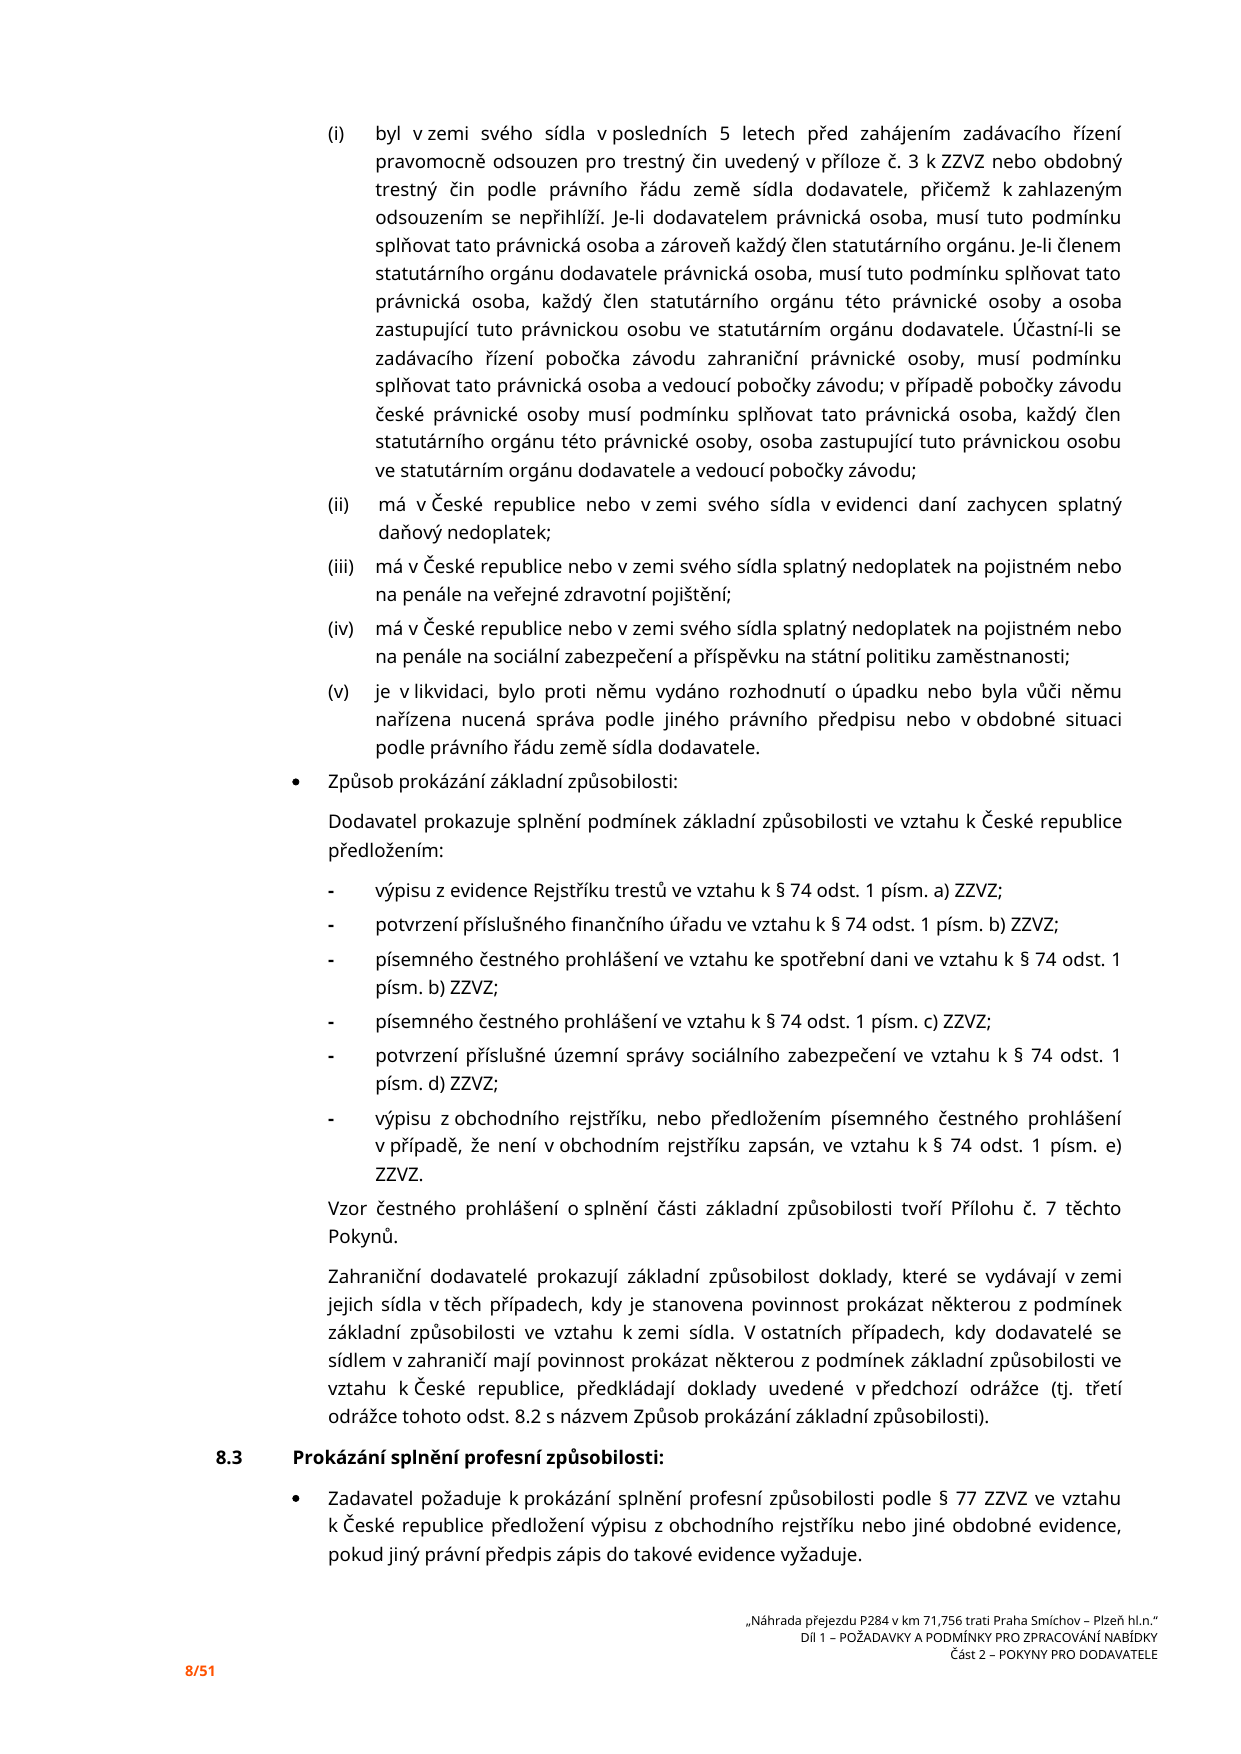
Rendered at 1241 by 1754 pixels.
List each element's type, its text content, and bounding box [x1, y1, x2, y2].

text výpisu z evidence Rejstříku trestů ve vztahu k § 74 odst. 1 písm. a) ZZVZ; [328, 877, 1122, 903]
list má v České republice nebo v zemi svého sídla v evidenci daní zachycen splatný daňový nedoplatek; [328, 491, 1122, 545]
text písemného čestného prohlášení ve vztahu ke spotřební dani ve vztahu k § 74 odst. 1 písm. b) ZZVZ; [328, 946, 1122, 999]
list je v likvidaci, bylo proti němu vydáno rozhodnutí o úpadku nebo byla vůči němu nařízena nucená správa podle jiného právního předpisu nebo v obdobné situaci podle právního řádu země sídla dodavatele. [328, 678, 1122, 759]
text písemného čestného prohlášení ve vztahu k § 74 odst. 1 písm. c) ZZVZ; [328, 1008, 1122, 1034]
text Dodavatel prokazuje splnění podmínek základní způsobilosti ve vztahu k České republice předložením: [328, 809, 1122, 862]
text Zadavatel požaduje k prokázání splnění profesní způsobilosti podle § 77 ZZVZ ve vztahu k České republice předložení výpisu z obchodního rejstříku nebo jiné obdobné evidence, pokud jiný právní předpis zápis do takové evidence vyžaduje. [292, 1485, 1122, 1566]
text potvrzení příslušné územní správy sociálního zabezpečení ve vztahu k § 74 odst. 1 písm. d) ZZVZ; [328, 1042, 1122, 1096]
list má v České republice nebo v zemi svého sídla splatný nedoplatek na pojistném nebo na penále na veřejné zdravotní pojištění; [328, 553, 1122, 607]
list byl v zemi svého sídla v posledních 5 letech před zahájením zadávacího řízení pravomocně odsouzen pro trestný čin uvedený v příloze č. 3 k ZZVZ nebo obdobný trestný čin podle právního řádu země sídla dodavatele, přičemž k zahlazeným odsouzením se nepřihlíží. Je-li dodavatelem právnická osoba, musí tuto podmínku splňovat tato právnická osoba a zároveň každý člen statutárního orgánu. Je-li členem statutárního orgánu dodavatele právnická osoba, musí tuto podmínku splňovat tato právnická osoba, každý člen statutárního orgánu této právnické osoby a osoba zastupující tuto právnickou osobu ve statutárním orgánu dodavatele. Účastní-li se zadávacího řízení pobočka závodu zahraniční právnické osoby, musí podmínku splňovat tato právnická osoba a vedoucí pobočky závodu; v případě pobočky závodu české právnické osoby musí podmínku splňovat tato právnická osoba, každý člen statutárního orgánu této právnické osoby, osoba zastupující tuto právnickou osobu ve statutárním orgánu dodavatele a vedoucí pobočky závodu; [328, 121, 1122, 482]
text Vzor čestného prohlášení o splnění části základní způsobilosti tvoří Přílohu č. 7 těchto Pokynů. [328, 1195, 1122, 1249]
text potvrzení příslušného finančního úřadu ve vztahu k § 74 odst. 1 písm. b) ZZVZ; [328, 912, 1122, 937]
list má v České republice nebo v zemi svého sídla splatný nedoplatek na pojistném nebo na penále na sociální zabezpečení a příspěvku na státní politiku zaměstnanosti; [328, 616, 1122, 669]
text Prokázání splnění profesní způsobilosti: [216, 1444, 1122, 1470]
text Zahraniční dodavatelé prokazují základní způsobilost doklady, které se vydávají v zemi jejich sídla v těch případech, kdy je stanovena povinnost prokázat některou z podmínek základní způsobilosti ve vztahu k zemi sídla. V ostatních případech, kdy dodavatelé se sídlem v zahraničí mají povinnost prokázat některou z podmínek základní způsobilosti ve vztahu k České republice, předkládají doklady uvedené v předchozí odrážce (tj. třetí odrážce tohoto odst. 8.2 s názvem Způsob prokázání základní způsobilosti). [328, 1264, 1122, 1429]
text výpisu z obchodního rejstříku, nebo předložením písemného čestného prohlášení v případě, že není v obchodním rejstříku zapsán, ve vztahu k § 74 odst. 1 písm. e) ZZVZ. [328, 1105, 1122, 1186]
text Způsob prokázání základní způsobilosti: [292, 768, 1122, 794]
